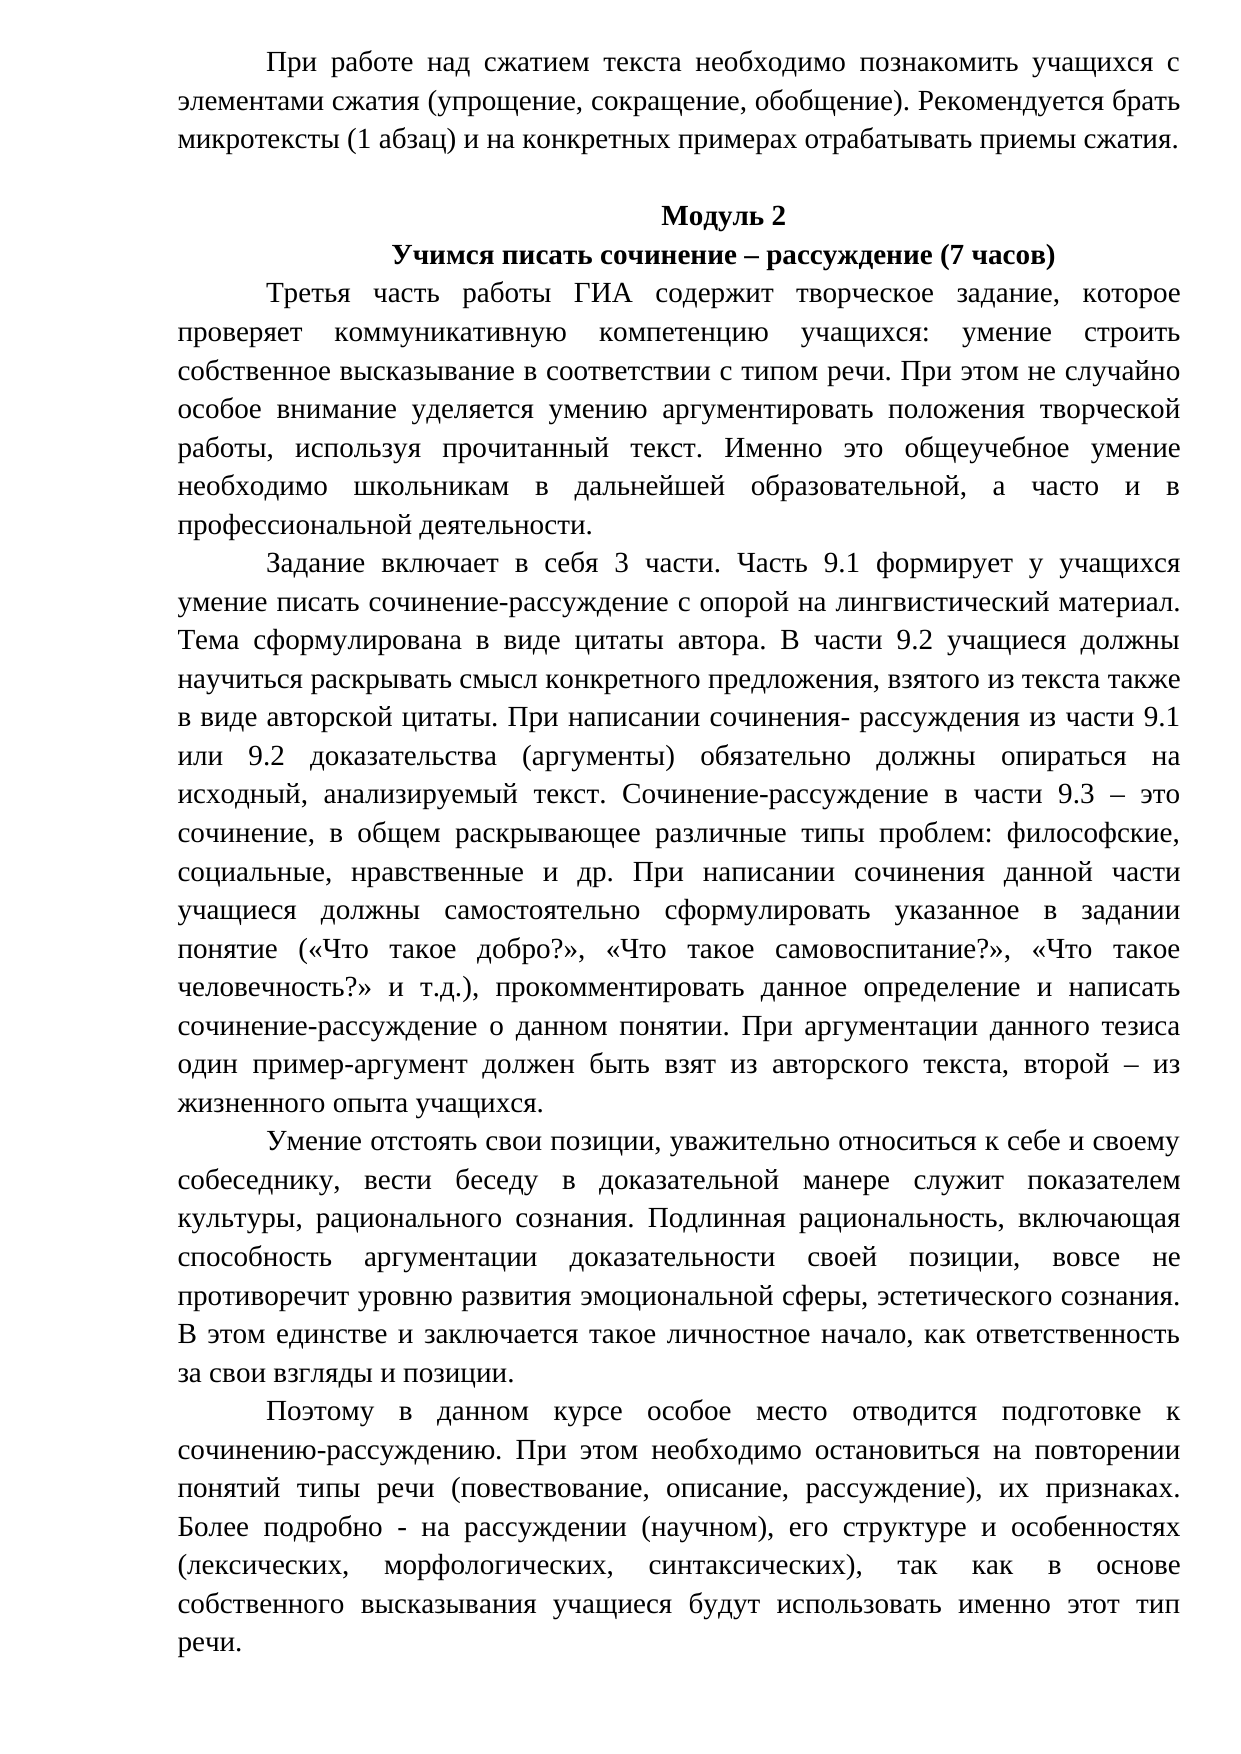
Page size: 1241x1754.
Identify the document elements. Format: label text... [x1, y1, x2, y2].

text Умение отстоять свои позиции, уважительно относиться к себе и своему собеседнику, вести беседу в доказательной манере служит показателем культуры, рационального сознания. Подлинная рациональность, включающая способность аргументации доказательности своей позиции, вовсе не противоречит уровню развития эмоциональной сферы, эстетического сознания. В этом единстве и заключается такое личностное начало, как ответственность за свои взгляды и позиции. [177, 1123, 1181, 1388]
text При работе над сжатием текста необходимо познакомить учащихся с элементами сжатия (упрощение, сокращение, обобщение). Рекомендуется брать микротексты (1 абзац) и на конкретных примерах отрабатывать приемы сжатия. [177, 44, 1181, 155]
text Третья часть работы ГИА содержит творческое задание, которое проверяет коммуникативную компетенцию учащихся: умение строить собственное высказывание в соответствии с типом речи. При этом не случайно особое внимание уделяется умению аргументировать положения творческой работы, используя прочитанный текст. Именно это общеучебное умение необходимо школьникам в дальнейшей образовательной, а часто и в профессиональной деятельности. [177, 276, 1181, 540]
text Поэтому в данном курсе особое место отводится подготовке к сочинению-рассуждению. При этом необходимо остановиться на повторении понятий типы речи (повествование, описание, рассуждение), их признаках. Более подробно - на рассуждении (научном), его структуре и особенностях (лексических, морфологических, синтаксических), так как в основе собственного высказывания учащиеся будут использовать именно этот тип речи. [177, 1393, 1181, 1658]
text Учимся писать сочинение – рассуждение (7 часов) [177, 237, 1181, 271]
text Модуль 2 [177, 198, 1181, 232]
text Задание включает в себя 3 части. Часть 9.1 формирует у учащихся умение писать сочинение-рассуждение с опорой на лингвистический материал. Тема сформулирована в виде цитаты автора. В части 9.2 учащиеся должны научиться раскрывать смысл конкретного предложения, взятого из текста также в виде авторской цитаты. При написании сочинения- рассуждения из части 9.1 или 9.2 доказательства (аргументы) обязательно должны опираться на исходный, анализируемый текст. Сочинение-рассуждение в части 9.3 – это сочинение, в общем раскрывающее различные типы проблем: философские, социальные, нравственные и др. При написании сочинения данной части учащиеся должны самостоятельно сформулировать указанное в задании понятие («Что такое добро?», «Что такое самовоспитание?», «Что такое человечность?» и т.д.), прокомментировать данное определение и написать сочинение-рассуждение о данном понятии. При аргументации данного тезиса один пример-аргумент должен быть взят из авторского текста, второй – из жизненного опыта учащихся. [177, 545, 1181, 1118]
